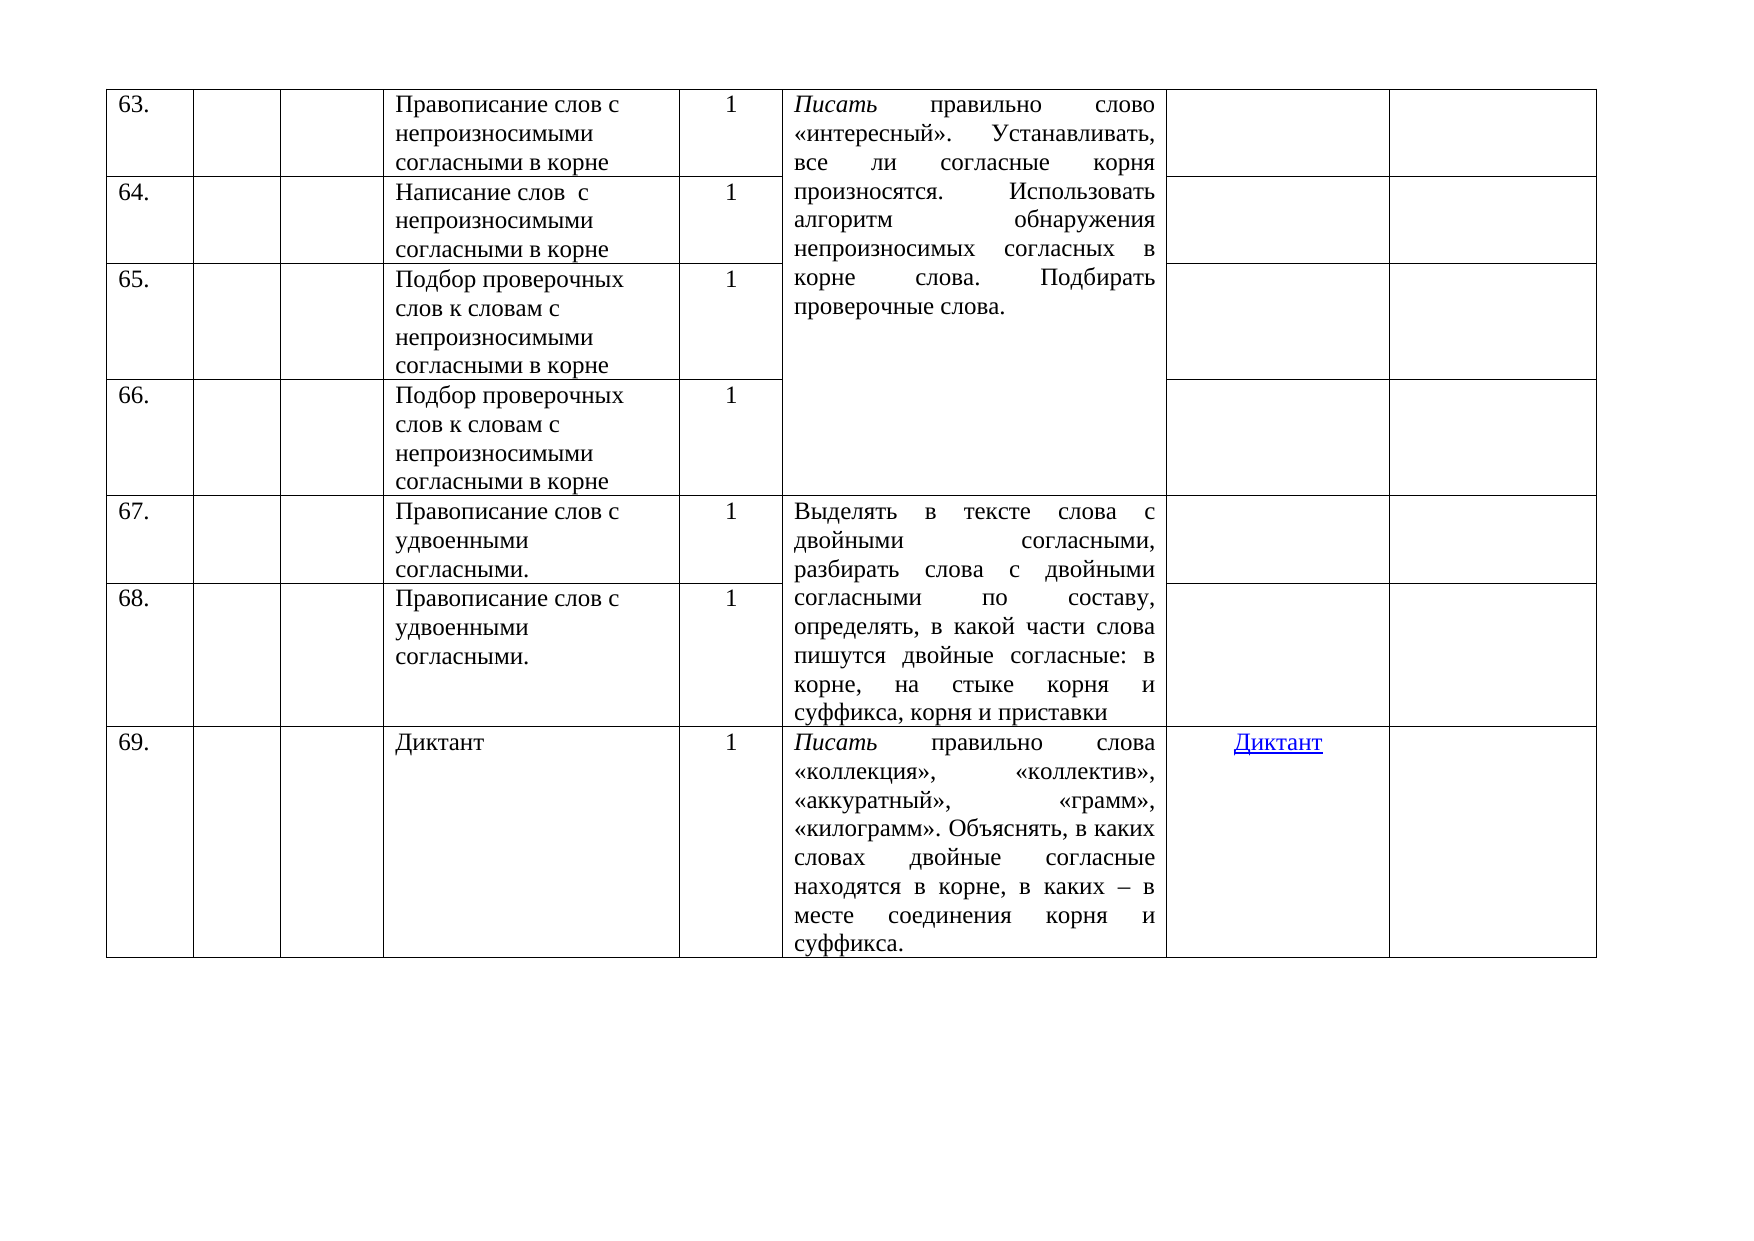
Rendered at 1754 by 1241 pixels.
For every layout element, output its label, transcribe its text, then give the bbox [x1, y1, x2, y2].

table_cell 1 [680, 380, 782, 495]
table_cell [107, 264, 193, 379]
table_cell [1390, 380, 1596, 495]
table_cell [1390, 496, 1596, 582]
table_cell [107, 380, 193, 495]
table_cell [1167, 177, 1389, 263]
table_cell [107, 90, 193, 176]
table_cell [107, 727, 193, 957]
table_cell [107, 584, 193, 726]
table_cell [281, 496, 383, 582]
table_cell Подбор проверочных слов к словам с непроизносимыми согласными в корне [384, 264, 679, 379]
table_cell Писать правильно слово «интересный». Устанавливать, все ли согласные корня произносятся. Использовать алгоритм обнаружения непроизносимых согласных в корне слова. Подбирать проверочные слова. [783, 90, 1166, 495]
table_cell [281, 177, 383, 263]
table_cell [281, 90, 383, 176]
table_cell 1 [680, 727, 782, 957]
table_cell Правописание слов с удвоенными согласными. [384, 584, 679, 726]
table_cell [107, 177, 193, 263]
table_cell [194, 90, 280, 176]
table_cell [1390, 584, 1596, 726]
table_cell Подбор проверочных слов к словам с непроизносимыми согласными в корне [384, 380, 679, 495]
table_cell Диктант [384, 727, 679, 957]
table_cell [281, 380, 383, 495]
table_cell [107, 496, 193, 582]
table_cell Написание слов с непроизносимыми согласными в корне [384, 177, 679, 263]
table_cell [1167, 90, 1389, 176]
table_cell Правописание слов с удвоенными согласными. [384, 496, 679, 582]
table_cell [1167, 380, 1389, 495]
table_cell Диктант [1167, 727, 1389, 957]
table_cell 1 [680, 264, 782, 379]
table_cell [1390, 177, 1596, 263]
table_cell [1167, 264, 1389, 379]
table_cell [194, 584, 280, 726]
table_cell [1167, 584, 1389, 726]
table_cell Писать правильно слова «коллекция», «коллектив», «аккуратный», «грамм», «килограмм». Объяснять, в каких словах двойные согласные находятся в корне, в каких – в месте соединения корня и суффикса. [783, 727, 1166, 957]
table_cell 1 [680, 90, 782, 176]
table_cell [194, 496, 280, 582]
table_cell [194, 177, 280, 263]
table_cell [281, 264, 383, 379]
table_cell 1 [680, 177, 782, 263]
table_cell [194, 380, 280, 495]
table_cell 1 [680, 496, 782, 582]
table_cell 1 [680, 584, 782, 726]
table_cell [281, 584, 383, 726]
table_cell [194, 727, 280, 957]
table_cell [194, 264, 280, 379]
table_cell [281, 727, 383, 957]
table_cell [1390, 90, 1596, 176]
table_cell [1390, 727, 1596, 957]
table_cell [1167, 496, 1389, 582]
table_cell Выделять в тексте слова с двойными согласными, разбирать слова с двойными согласными по составу, определять, в какой части слова пишутся двойные согласные: в корне, на стыке корня и суффикса, корня и приставки [783, 496, 1166, 726]
table_cell [1390, 264, 1596, 379]
table_cell Правописание слов с непроизносимыми согласными в корне [384, 90, 679, 176]
